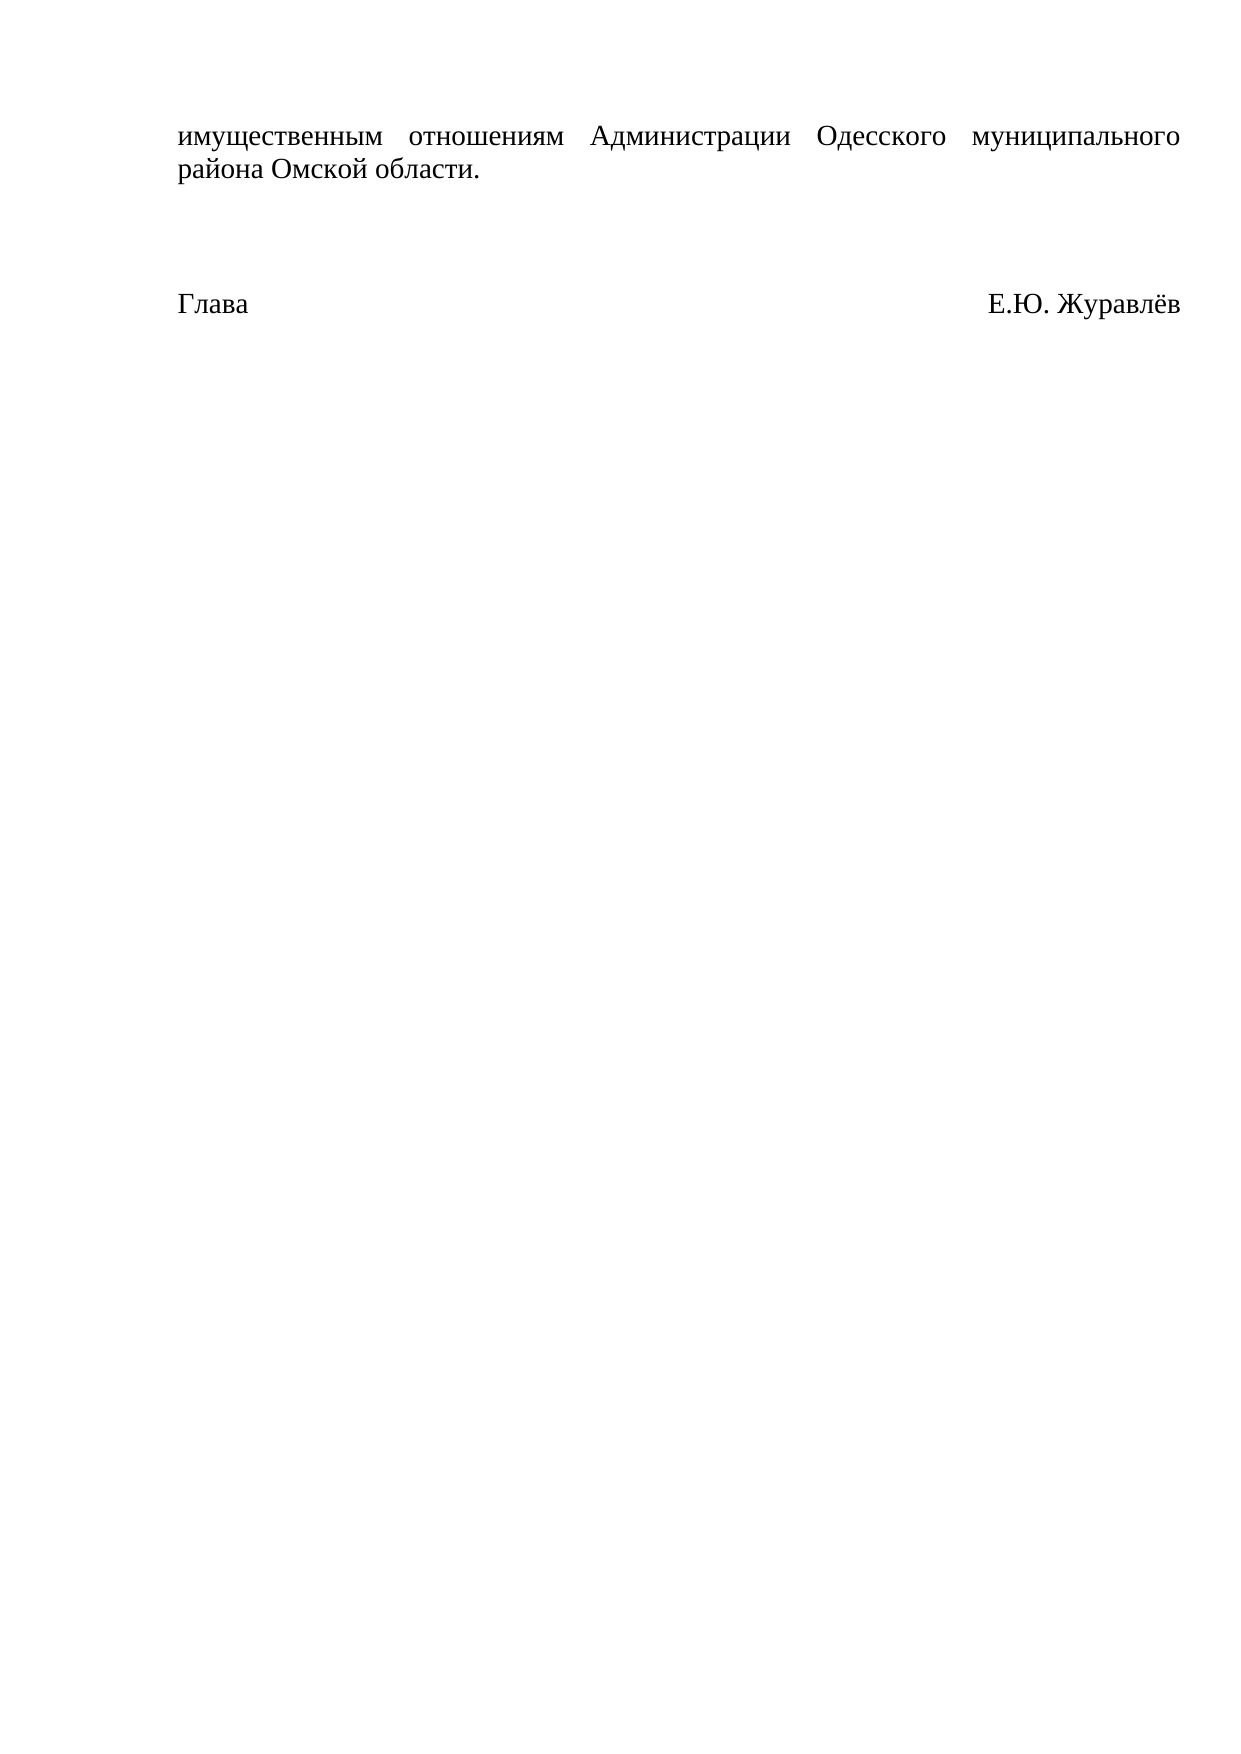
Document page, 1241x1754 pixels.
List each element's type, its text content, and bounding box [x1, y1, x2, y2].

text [177, 118, 1181, 185]
text Глава Е.Ю. Журавлёв [177, 286, 1181, 319]
